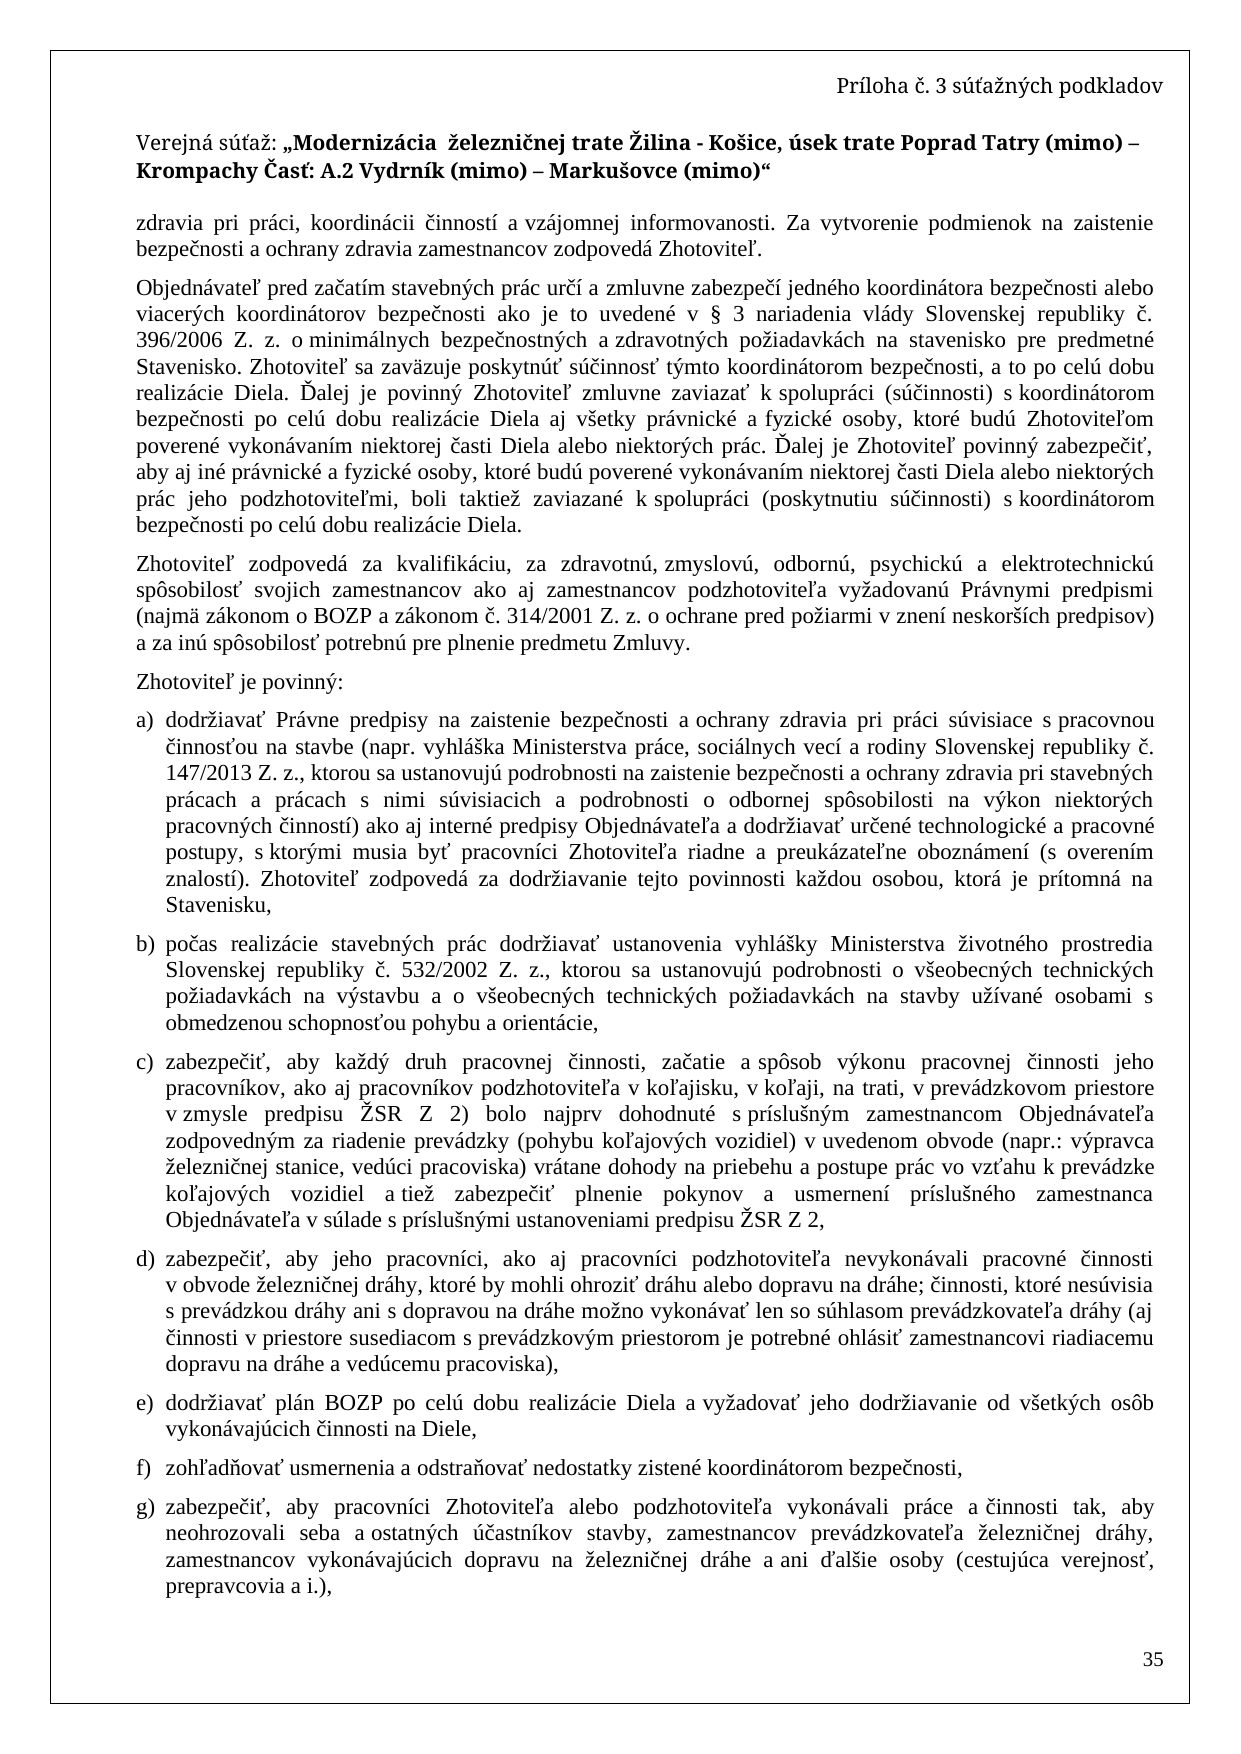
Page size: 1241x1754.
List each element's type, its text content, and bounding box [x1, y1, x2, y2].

list zabezpečiť, aby jeho pracovníci, ako aj pracovníci podzhotoviteľa nevykonávali pracovné činnosti v obvode železničnej dráhy, ktoré by mohli ohroziť dráhu alebo dopravu na dráhe; činnosti, ktoré nesúvisia s prevádzkou dráhy ani s dopravou na dráhe možno vykonávať len so súhlasom prevádzkovateľa dráhy (aj činnosti v priestore susediacom s prevádzkovým priestorom je potrebné ohlásiť zamestnancovi riadiacemu dopravu na dráhe a vedúcemu pracoviska), [136, 1245, 1155, 1377]
text Zhotoviteľ zodpovedá za kvalifikáciu, za zdravotnú, zmyslovú, odbornú, psychickú a elektrotechnickú spôsobilosť svojich zamestnancov ako aj zamestnancov podzhotoviteľa vyžadovanú Právnymi predpismi (najmä zákonom o BOZP a zákonom č. 314/2001 Z. z. o ochrane pred požiarmi v znení neskorších predpisov) a za inú spôsobilosť potrebnú pre plnenie predmetu Zmluvy. [136, 550, 1155, 655]
list počas realizácie stavebných prác dodržiavať ustanovenia vyhlášky Ministerstva životného prostredia Slovenskej republiky č. 532/2002 Z. z., ktorou sa ustanovujú podrobnosti o všeobecných technických požiadavkách na výstavbu a o všeobecných technických požiadavkách na stavby užívané osobami s obmedzenou schopnosťou pohybu a orientácie, [136, 930, 1155, 1035]
list zabezpečiť, aby každý druh pracovnej činnosti, začatie a spôsob výkonu pracovnej činnosti jeho pracovníkov, ako aj pracovníkov podzhotoviteľa v koľajisku, v koľaji, na trati, v prevádzkovom priestore v zmysle predpisu ŽSR Z 2) bolo najprv dohodnuté s príslušným zamestnancom Objednávateľa zodpovedným za riadenie prevádzky (pohybu koľajových vozidiel) v uvedenom obvode (napr.: výpravca železničnej stanice, vedúci pracoviska) vrátane dohody na priebehu a postupe prác vo vzťahu k prevádzke koľajových vozidiel a tiež zabezpečiť plnenie pokynov a usmernení príslušného zamestnanca Objednávateľa v súlade s príslušnými ustanoveniami predpisu ŽSR Z 2, [136, 1048, 1155, 1232]
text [136, 208, 1155, 261]
text Objednávateľ pred začatím stavebných prác určí a zmluvne zabezpečí jedného koordinátora bezpečnosti alebo viacerých koordinátorov bezpečnosti ako je to uvedené v § 3 nariadenia vlády Slovenskej republiky č. 396/2006 Z. z. o minimálnych bezpečnostných a zdravotných požiadavkách na stavenisko pre predmetné Stavenisko. Zhotoviteľ sa zaväzuje poskytnúť súčinnosť týmto koordinátorom bezpečnosti, a to po celú dobu realizácie Diela. Ďalej je povinný Zhotoviteľ zmluvne zaviazať k spolupráci (súčinnosti) s koordinátorom bezpečnosti po celú dobu realizácie Diela aj všetky právnické a fyzické osoby, ktoré budú Zhotoviteľom poverené vykonávaním niektorej časti Diela alebo niektorých prác. Ďalej je Zhotoviteľ povinný zabezpečiť, aby aj iné právnické a fyzické osoby, ktoré budú poverené vykonávaním niektorej časti Diela alebo niektorých prác jeho podzhotoviteľmi, boli taktiež zaviazané k spolupráci (poskytnutiu súčinnosti) s koordinátorom bezpečnosti po celú dobu realizácie Diela. [136, 274, 1155, 537]
list zabezpečiť, aby pracovníci Zhotoviteľa alebo podzhotoviteľa vykonávali práce a činnosti tak, aby neohrozovali seba a ostatných účastníkov stavby, zamestnancov prevádzkovateľa železničnej dráhy, zamestnancov vykonávajúcich dopravu na železničnej dráhe a ani ďalšie osoby (cestujúca verejnosť, prepravcovia a i.), [136, 1493, 1155, 1598]
list dodržiavať plán BOZP po celú dobu realizácie Diela a vyžadovať jeho dodržiavanie od všetkých osôb vykonávajúcich činnosti na Diele, [136, 1389, 1155, 1442]
list dodržiavať Právne predpisy na zaistenie bezpečnosti a ochrany zdravia pri práci súvisiace s pracovnou činnosťou na stavbe (napr. vyhláška Ministerstva práce, sociálnych vecí a rodiny Slovenskej republiky č. 147/2013 Z. z., ktorou sa ustanovujú podrobnosti na zaistenie bezpečnosti a ochrany zdravia pri stavebných prácach a prácach s nimi súvisiacich a podrobnosti o odbornej spôsobilosti na výkon niektorých pracovných činností) ako aj interné predpisy Objednávateľa a dodržiavať určené technologické a pracovné postupy, s ktorými musia byť pracovníci Zhotoviteľa riadne a preukázateľne oboznámení (s overením znalostí). Zhotoviteľ zodpovedá za dodržiavanie tejto povinnosti každou osobou, ktorá je prítomná na Stavenisku, [136, 707, 1155, 917]
text Zhotoviteľ je povinný: [136, 668, 1155, 694]
list zohľadňovať usmernenia a odstraňovať nedostatky zistené koordinátorom bezpečnosti, [136, 1454, 1155, 1481]
